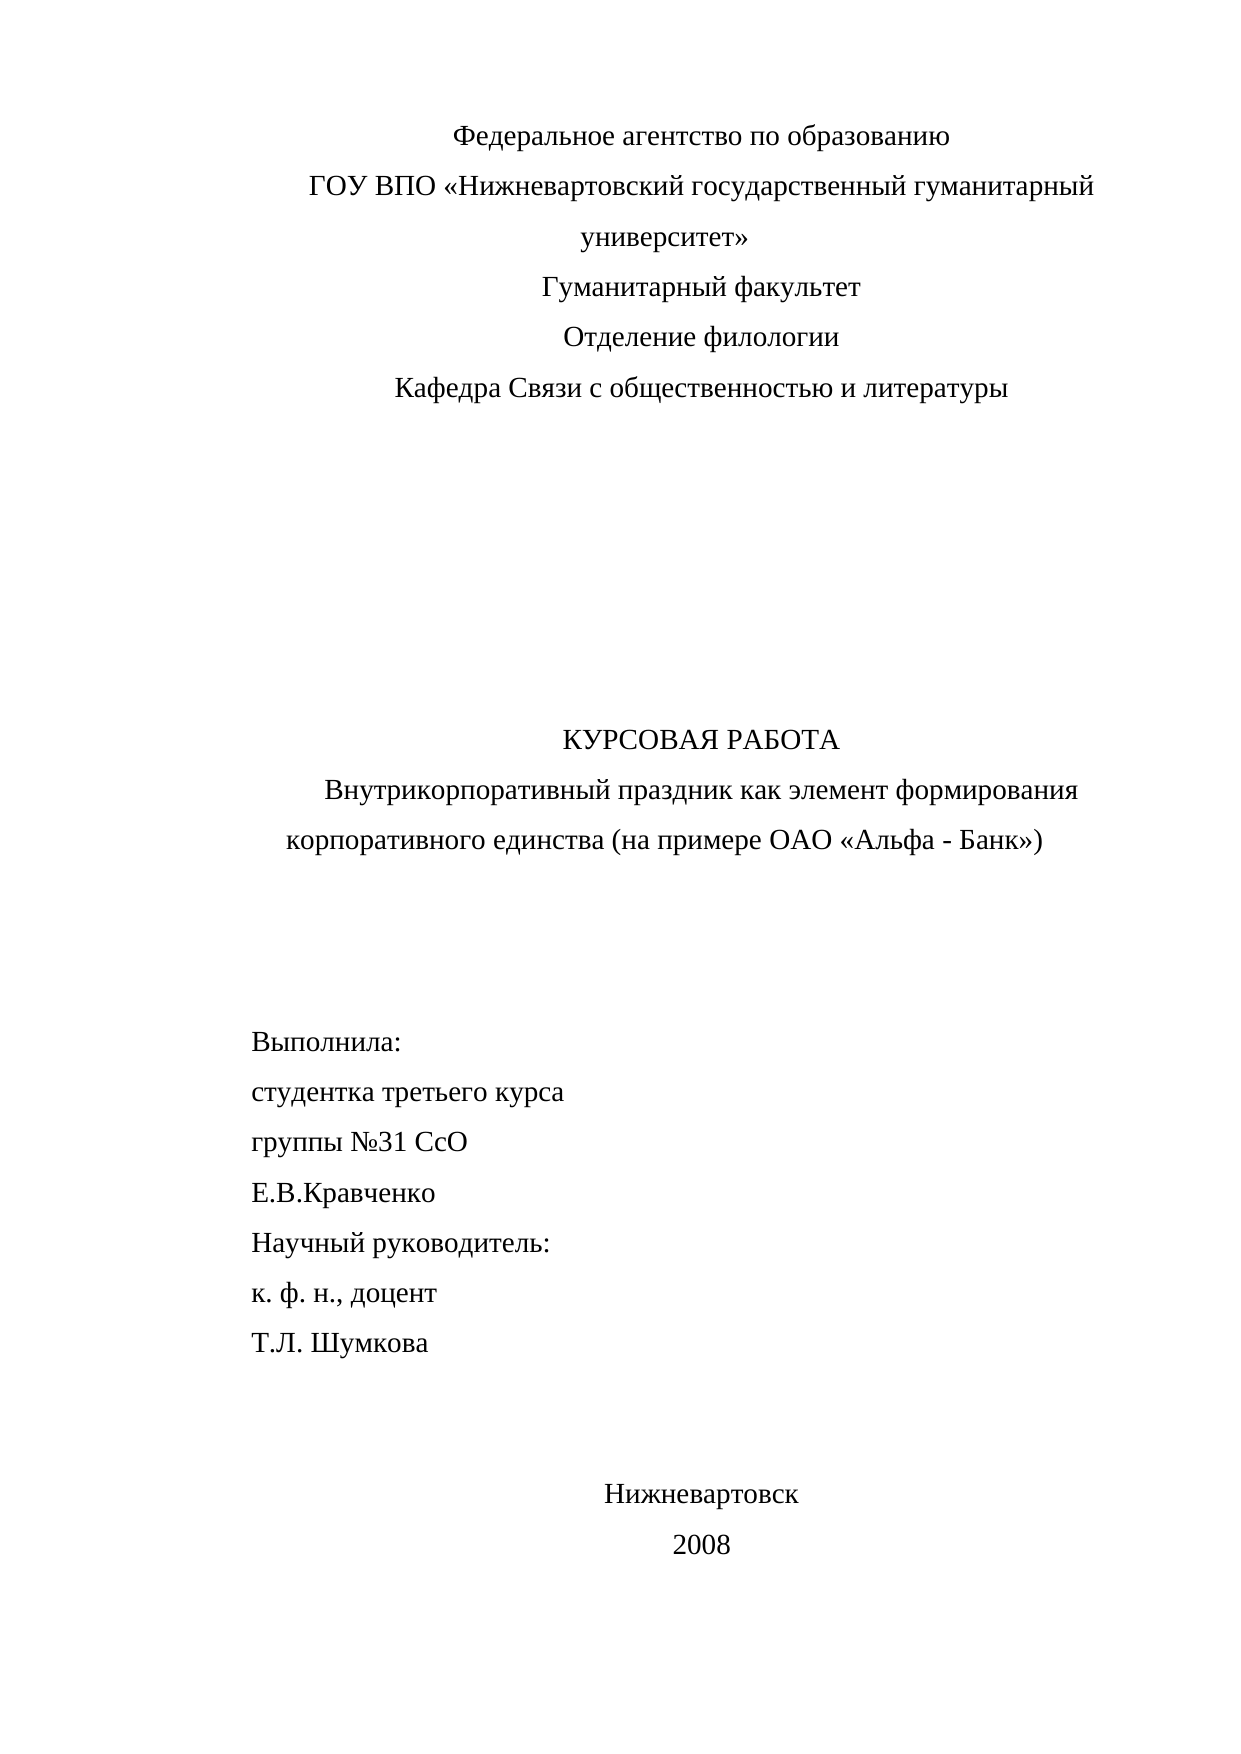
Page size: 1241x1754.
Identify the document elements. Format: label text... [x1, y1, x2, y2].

text Федеральное агентство по образованию [177, 118, 1152, 152]
text Гуманитарный факультет [177, 269, 1152, 303]
text Выполнила: [177, 1024, 1152, 1057]
text Нижневартовск [177, 1477, 1152, 1510]
text 2008 [177, 1527, 1152, 1560]
text группы №31 СсО [177, 1124, 1152, 1158]
text Научный руководитель: [177, 1225, 1152, 1258]
text Внутрикорпоративный праздник как элемент формирования корпоративного единства (на примере ОАО «Альфа - Банк») [177, 772, 1152, 856]
text Отделение филологии [177, 319, 1152, 353]
text КУРСОВАЯ РАБОТА [177, 722, 1152, 755]
text студентка третьего курса [177, 1074, 1152, 1108]
text Е.В.Кравченко [177, 1175, 1152, 1208]
text к. ф. н., доцент [177, 1275, 1152, 1309]
text Т.Л. Шумкова [177, 1326, 1152, 1359]
text ГОУ ВПО «Нижневартовский государственный гуманитарный университет» [177, 168, 1152, 252]
text Кафедра Связи с общественностью и литературы [177, 370, 1152, 403]
